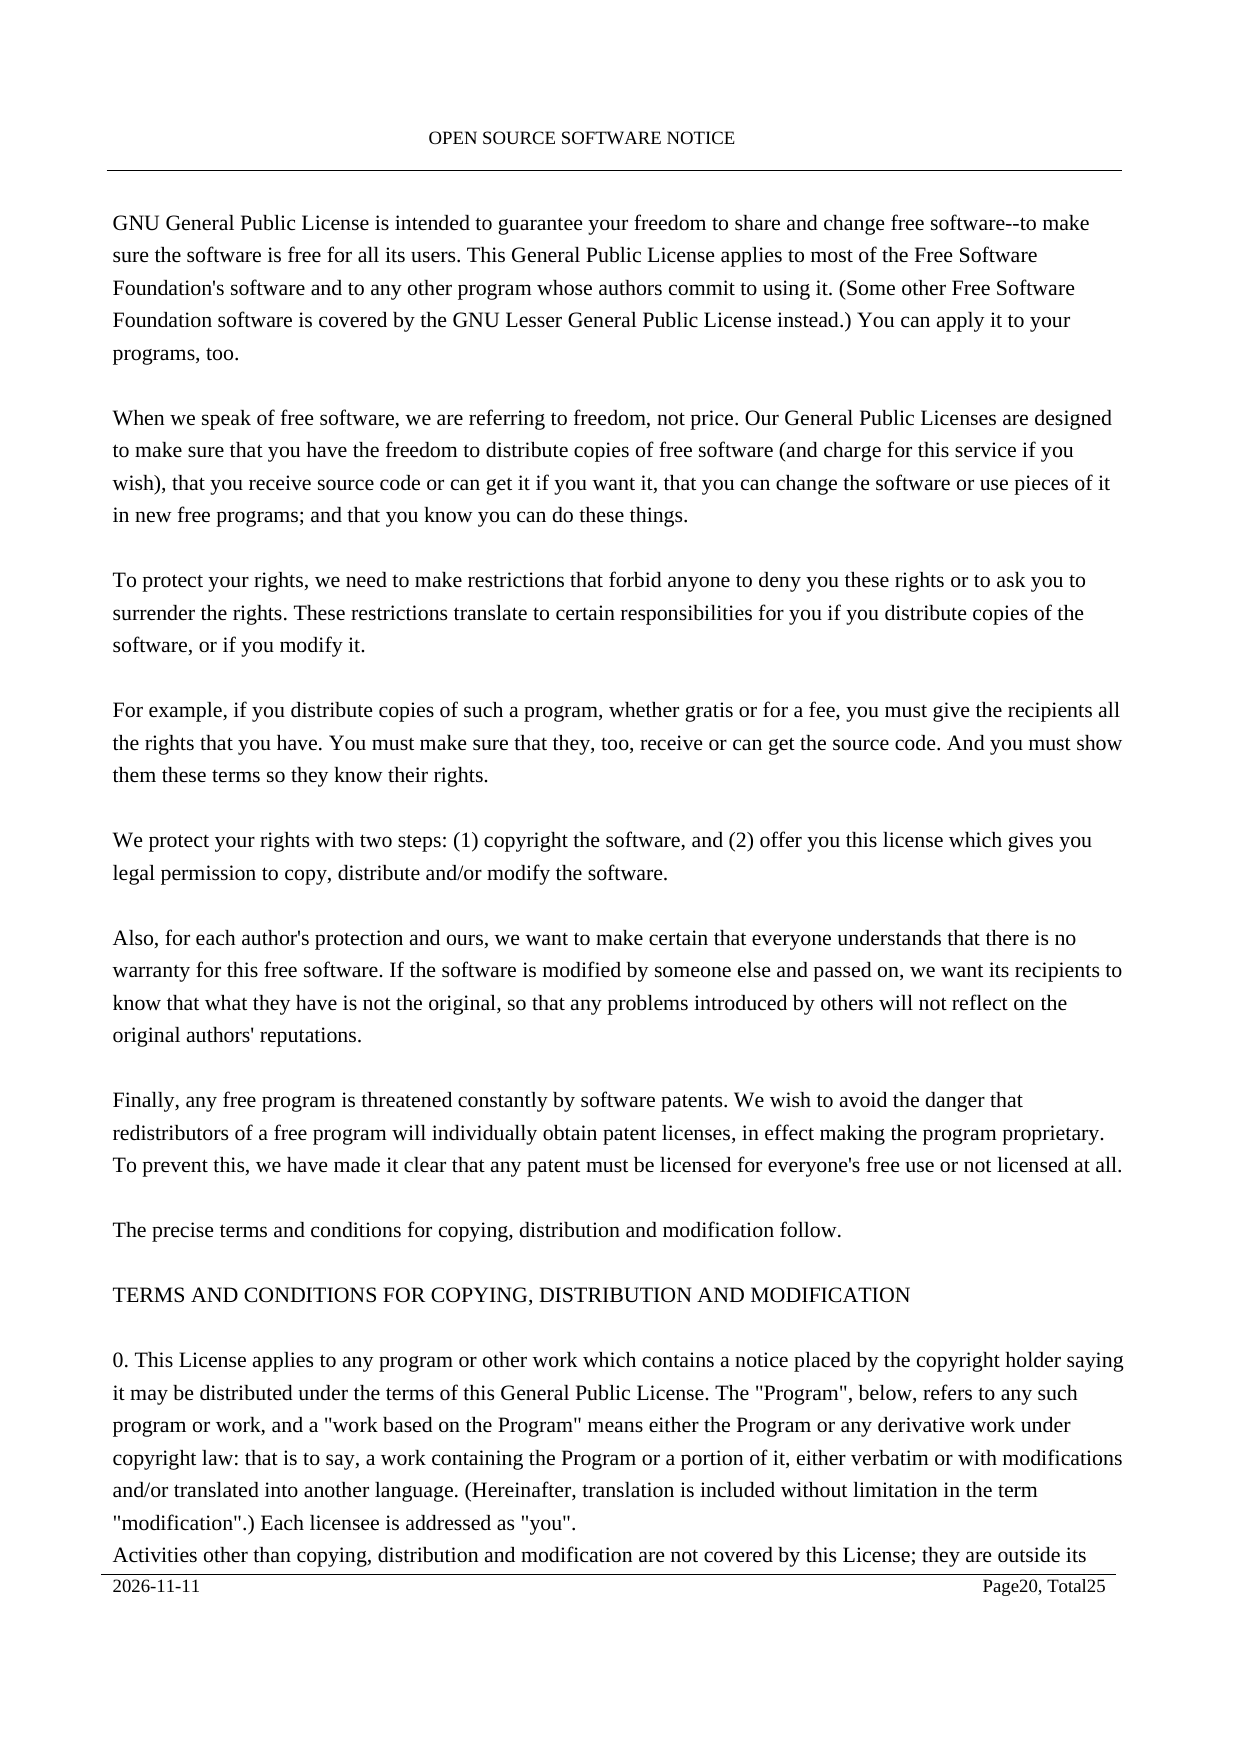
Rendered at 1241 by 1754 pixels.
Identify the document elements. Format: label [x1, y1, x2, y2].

text [112, 206, 1128, 1571]
